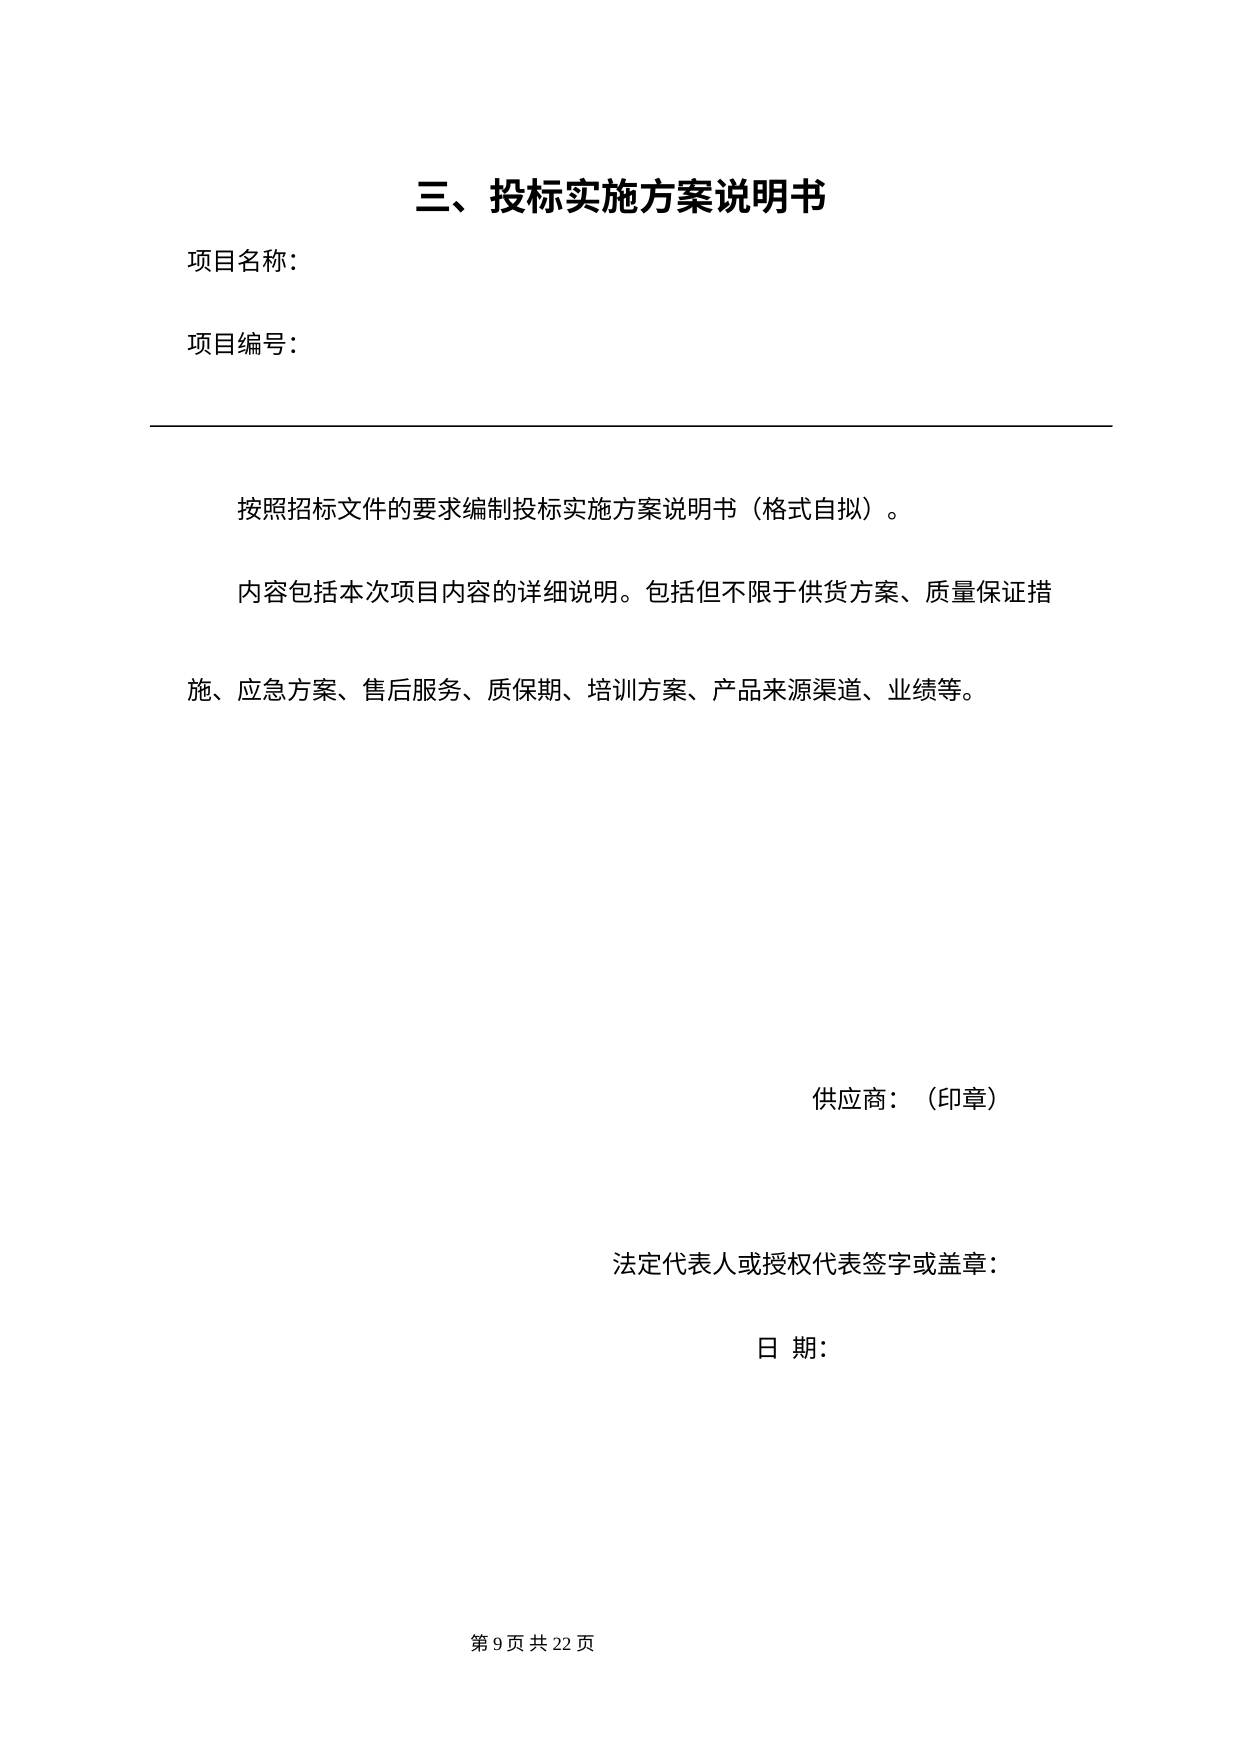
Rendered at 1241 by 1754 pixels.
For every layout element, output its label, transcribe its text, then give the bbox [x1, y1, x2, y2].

text 三、投标实施方案说明书 [187, 162, 1053, 227]
text 日 期： [187, 1314, 1053, 1379]
text 按照招标文件的要求编制投标实施方案说明书（格式自拟）。 [187, 475, 1053, 540]
text 法定代表人或授权代表签字或盖章： [187, 1231, 1053, 1296]
text 项目编号： [187, 310, 1053, 375]
text 供应商：（印章） [187, 1065, 1053, 1130]
text 项目名称： [187, 227, 1053, 292]
text 内容包括本次项目内容的详细说明。包括但不限于供货方案、质量保证措施、应急方案、售后服务、质保期、培训方案、产品来源渠道、业绩等。 [187, 558, 1053, 721]
